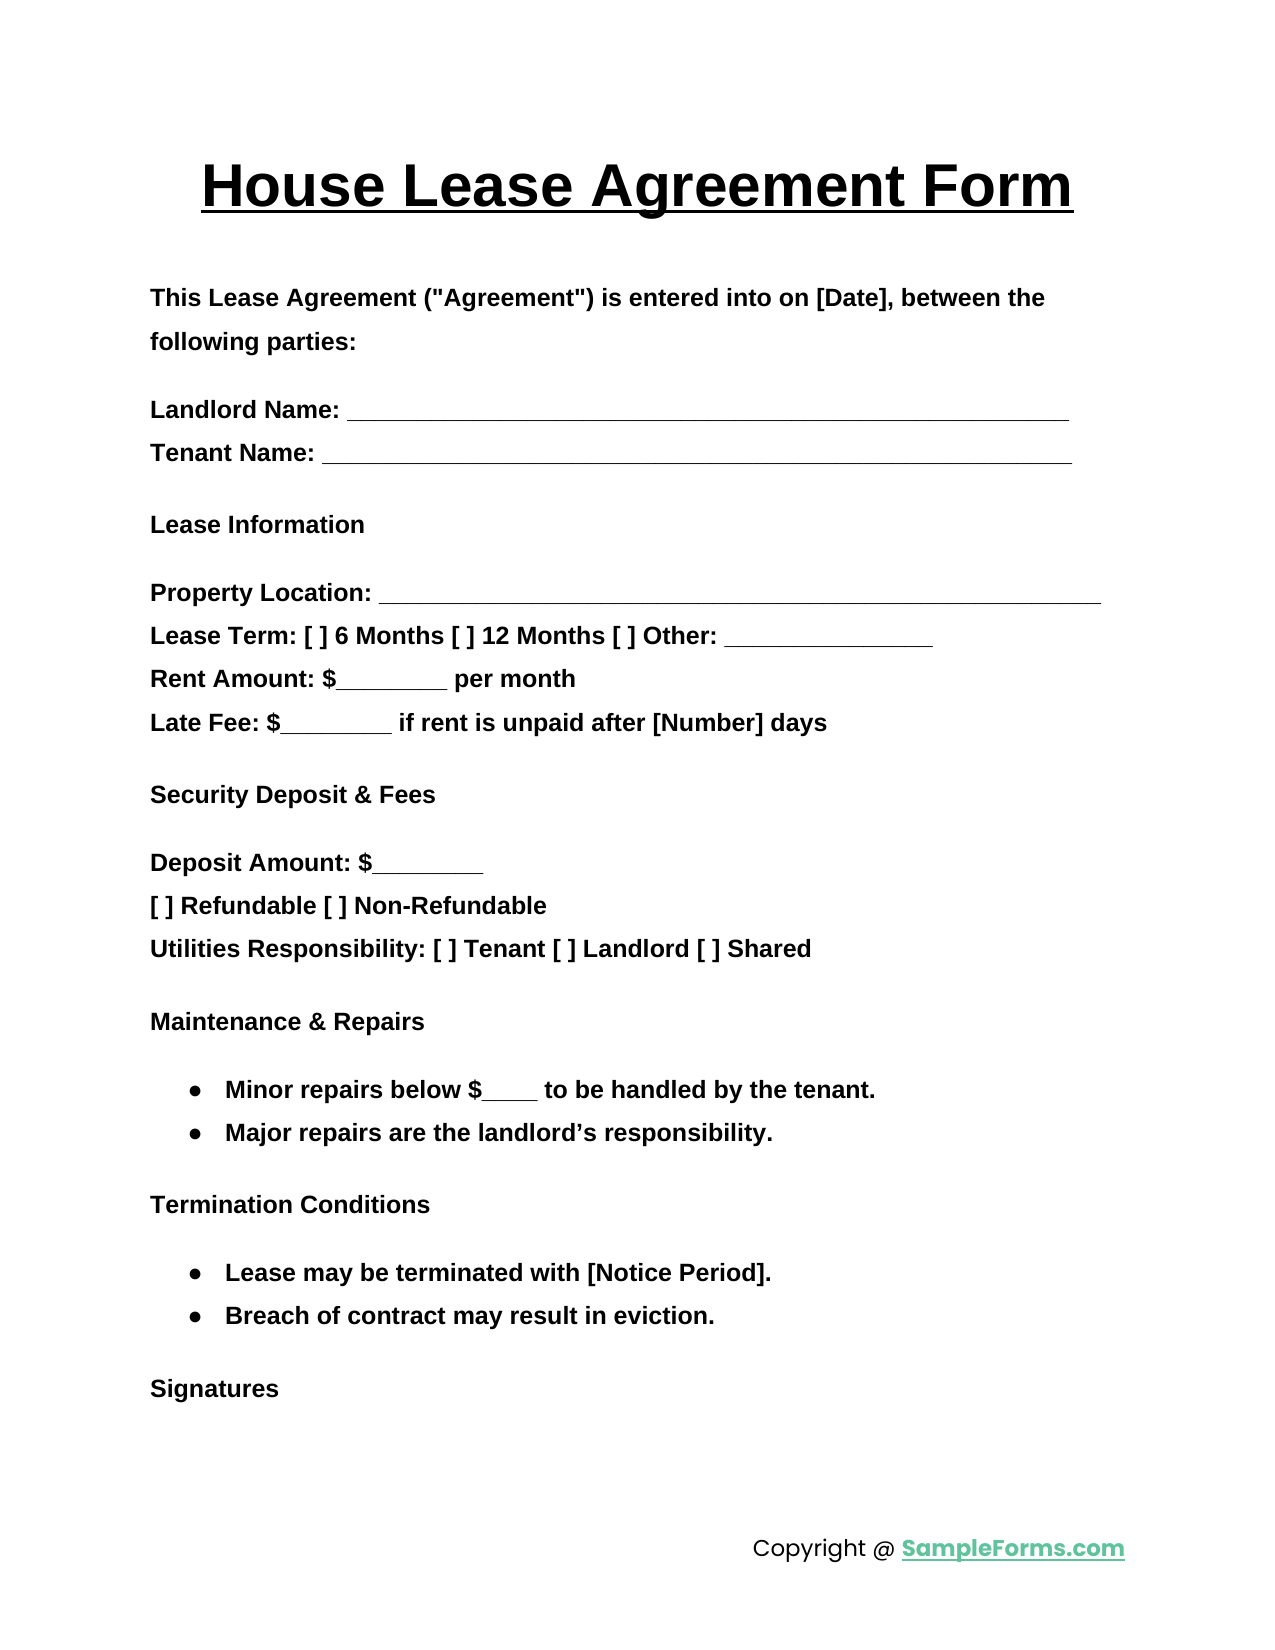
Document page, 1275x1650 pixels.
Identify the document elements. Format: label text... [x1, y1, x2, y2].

text House Lease Agreement Form [150, 150, 1125, 219]
list Lease may be terminated with [Notice Period]. [187, 1258, 1125, 1287]
list Major repairs are the landlord’s responsibility. [187, 1118, 1125, 1146]
subtitle Termination Conditions [150, 1190, 1125, 1219]
list Breach of contract may result in eviction. [187, 1301, 1125, 1330]
text Property Location: ____________________________________________________ Lease Term: [ ] 6 Months [ ] 12 Months [ ] Other: _______________ Rent Amount: $________ per month Late Fee: $________ if rent is unpaid after [Number] days [150, 578, 1125, 736]
subtitle Lease Information [150, 510, 1125, 539]
list Minor repairs below $____ to be handled by the tenant. [187, 1074, 1125, 1103]
subtitle Signatures [150, 1373, 1125, 1402]
subtitle Security Deposit & Fees [150, 780, 1125, 808]
text Landlord Name: ____________________________________________________ Tenant Name: ______________________________________________________ [150, 394, 1125, 466]
subtitle Maintenance & Repairs [150, 1006, 1125, 1035]
subtitle This Lease Agreement ("Agreement") is entered into on [Date], between the following parties: [150, 283, 1125, 355]
text Deposit Amount: $________ [ ] Refundable [ ] Non-Refundable Utilities Responsibility: [ ] Tenant [ ] Landlord [ ] Shared [150, 848, 1125, 963]
